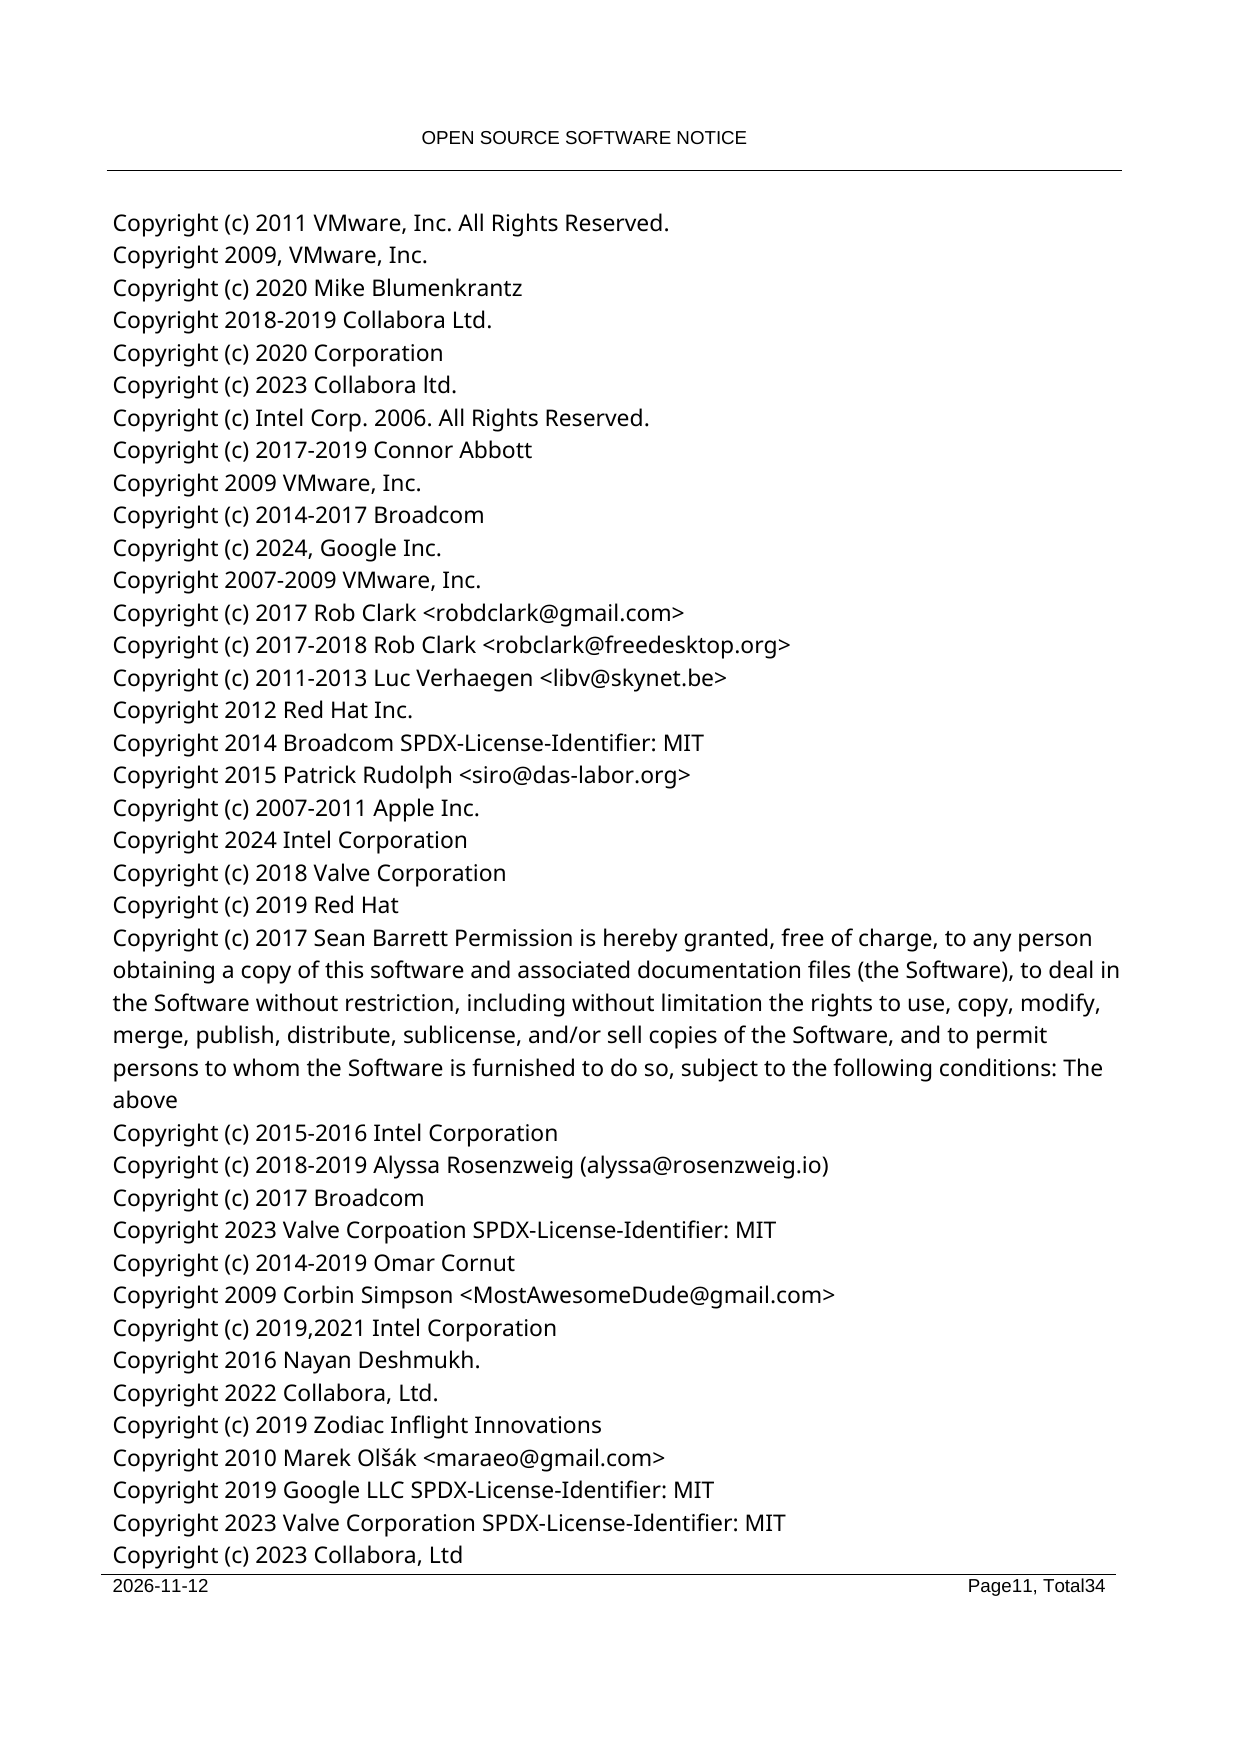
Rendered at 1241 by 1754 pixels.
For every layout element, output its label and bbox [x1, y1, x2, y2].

text [112, 206, 1128, 1571]
